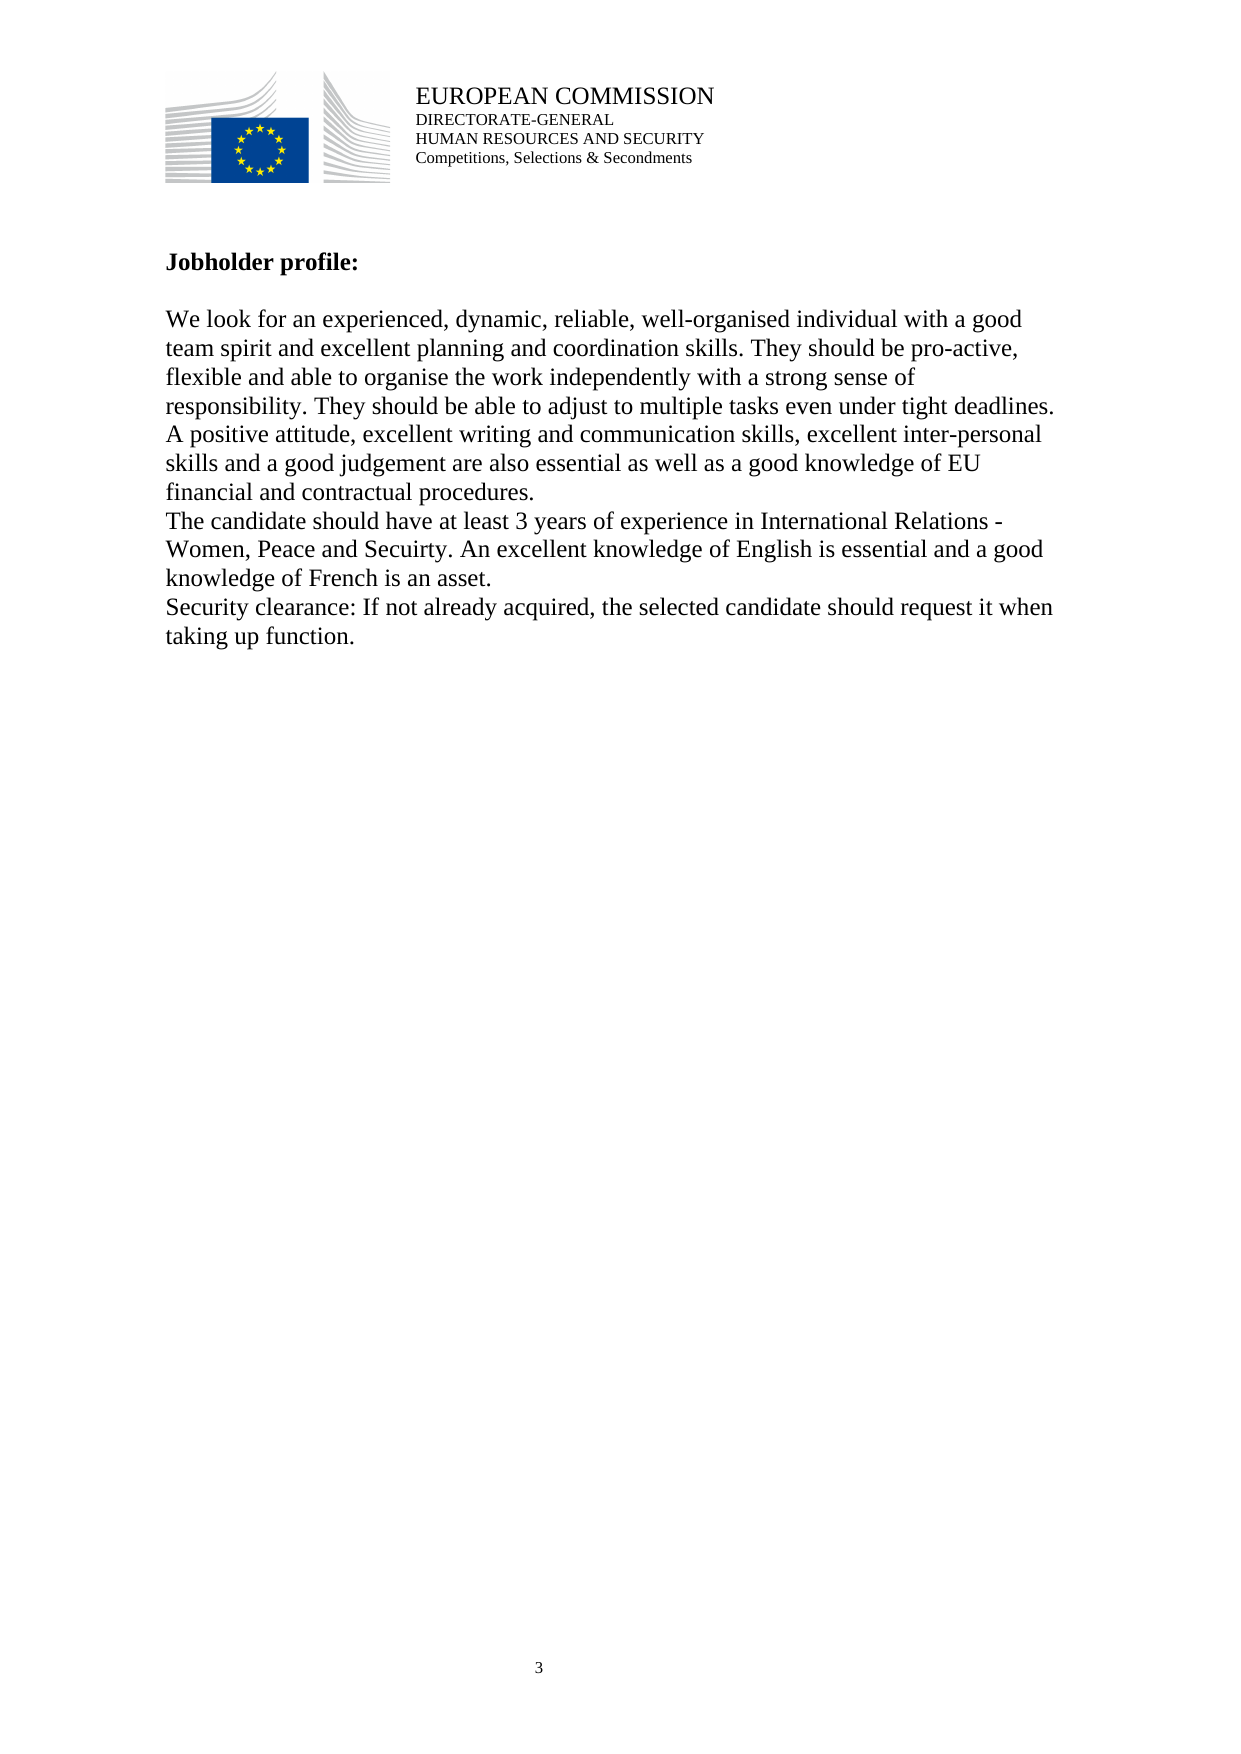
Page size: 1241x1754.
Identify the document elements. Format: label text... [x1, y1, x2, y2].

text Jobholder profile: [165, 247, 1063, 276]
text Security clearance: If not already acquired, the selected candidate should request it when taking up function. [165, 592, 1063, 649]
text We look for an experienced, dynamic, reliable, well-organised individual with a good team spirit and excellent planning and coordination skills. They should be pro-active, flexible and able to organise the work independently with a strong sense of responsibility. They should be able to adjust to multiple tasks even under tight deadlines. [165, 304, 1063, 419]
picture [165, 71, 391, 183]
text The candidate should have at least 3 years of experience in International Relations - Women, Peace and Secuirty. An excellent knowledge of English is essential and a good knowledge of French is an asset. [165, 506, 1063, 592]
text A positive attitude, excellent writing and communication skills, excellent inter-personal skills and a good judgement are also essential as well as a good knowledge of EU financial and contractual procedures. [165, 419, 1063, 506]
